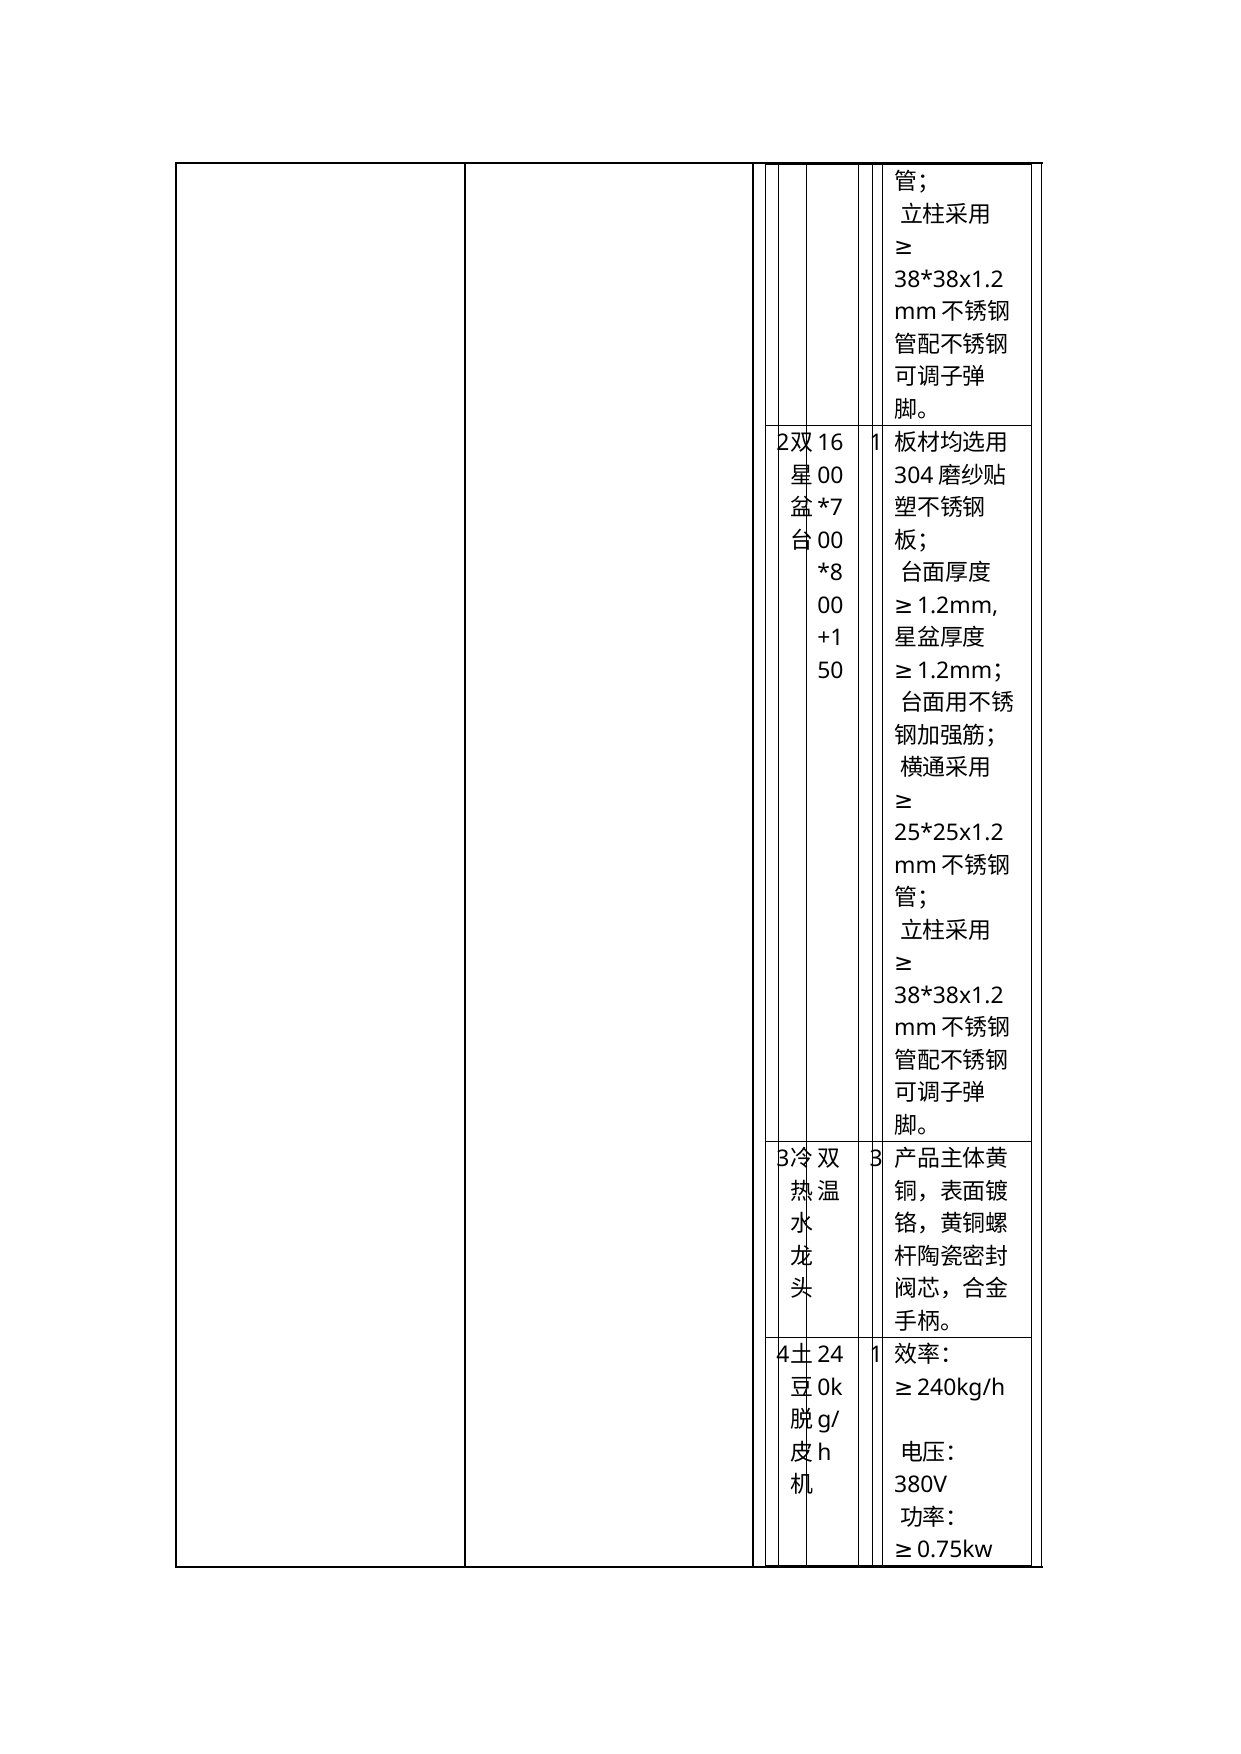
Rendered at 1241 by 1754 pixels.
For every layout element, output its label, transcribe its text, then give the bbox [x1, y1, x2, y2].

table_cell ▲ [466, 164, 752, 1566]
table_cell [779, 1338, 806, 1565]
table_cell [779, 426, 806, 1141]
table_cell [779, 165, 806, 425]
table_cell [883, 1142, 1031, 1337]
table_cell [766, 165, 778, 425]
table_cell [807, 1142, 858, 1337]
table_cell 1 [177, 164, 464, 1566]
table_cell [873, 1338, 882, 1565]
table_cell [754, 164, 765, 1566]
table_cell [766, 1142, 778, 1337]
table_cell [807, 165, 858, 425]
table_cell [873, 426, 882, 1141]
table_cell [807, 1338, 858, 1565]
table_cell [883, 165, 1031, 425]
table_cell [859, 426, 872, 1141]
table_cell [883, 1338, 1031, 1565]
table_cell [873, 1158, 879, 1165]
table_cell [859, 165, 872, 425]
table_cell [807, 426, 858, 1141]
table_cell [873, 165, 882, 425]
table_cell [1032, 164, 1041, 1566]
table_cell [766, 426, 778, 1141]
table_cell [779, 1142, 806, 1337]
table_cell [779, 1151, 786, 1165]
table_cell [859, 1142, 872, 1337]
table_cell [859, 1338, 872, 1565]
table_cell [766, 1338, 778, 1565]
table_cell [873, 1142, 882, 1337]
table_cell [883, 426, 1031, 1141]
